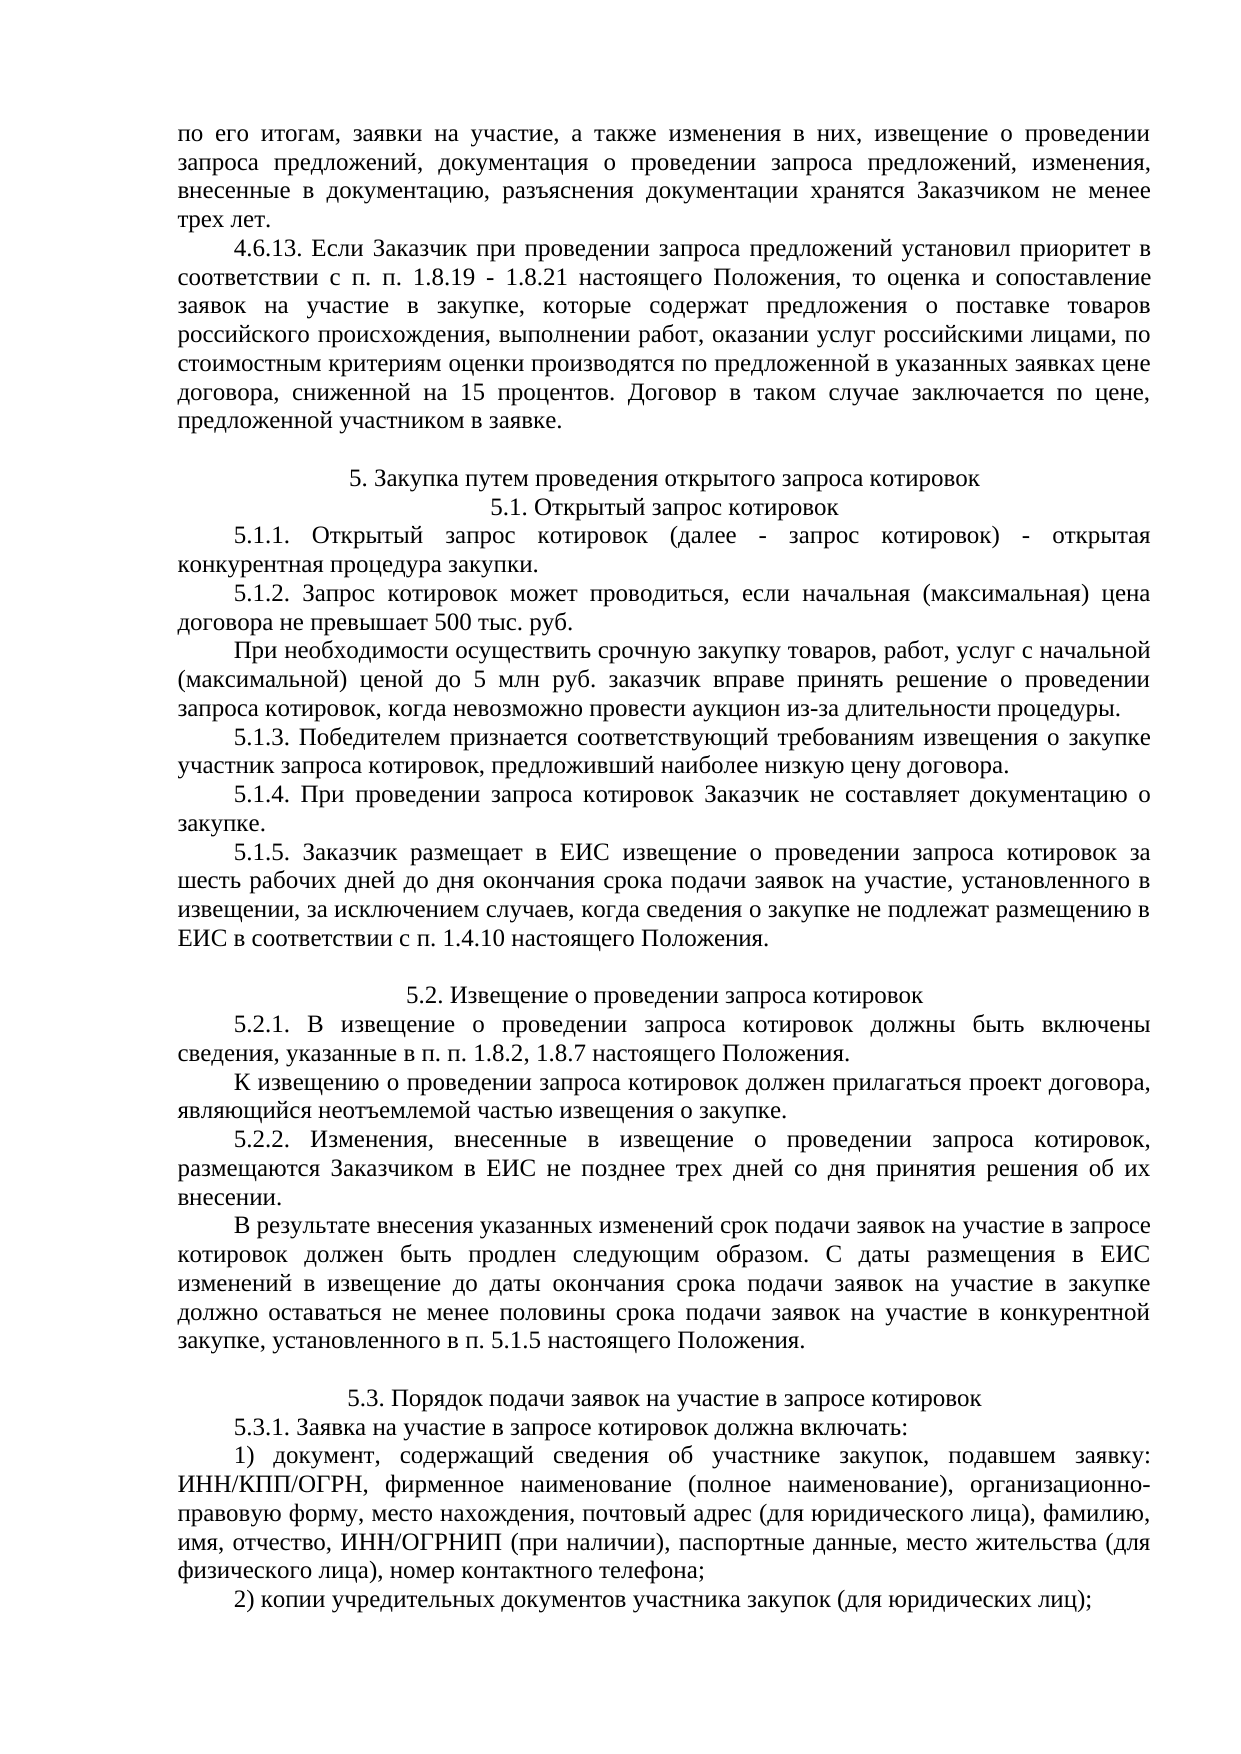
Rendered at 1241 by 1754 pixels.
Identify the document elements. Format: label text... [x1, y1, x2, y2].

text 5.1. Открытый запрос котировок [177, 492, 1152, 521]
text 1) документ, содержащий сведения об участнике закупок, подавшем заявку: ИНН/КПП/ОГРН, фирменное наименование (полное наименование), организационно-правовую форму, место нахождения, почтовый адрес (для юридического лица), фамилию, имя, отчество, ИНН/ОГРНИП (при наличии), паспортные данные, место жительства (для физического лица), номер контактного телефона; [177, 1441, 1152, 1584]
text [177, 118, 1152, 233]
text В результате внесения указанных изменений срок подачи заявок на участие в запросе котировок должен быть продлен следующим образом. С даты размещения в ЕИС изменений в извещение до даты окончания срока подачи заявок на участие в закупке должно оставаться не менее половины срока подачи заявок на участие в конкурентной закупке, установленного в п. 5.1.5 настоящего Положения. [177, 1211, 1152, 1354]
text 5.1.3. Победителем признается соответствующий требованиям извещения о закупке участник запроса котировок, предложивший наиболее низкую цену договора. [177, 722, 1152, 779]
text 5.3.1. Заявка на участие в запросе котировок должна включать: [177, 1412, 1152, 1441]
text 5.2.1. В извещение о проведении запроса котировок должны быть включены сведения, указанные в п. п. 1.8.2, 1.8.7 настоящего Положения. [177, 1009, 1152, 1067]
text 5. Закупка путем проведения открытого запроса котировок [177, 463, 1152, 492]
text 5.1.5. Заказчик размещает в ЕИС извещение о проведении запроса котировок за шесть рабочих дней до дня окончания срока подачи заявок на участие, установленного в извещении, за исключением случаев, когда сведения о закупке не подлежат размещению в ЕИС в соответствии с п. 1.4.10 настоящего Положения. [177, 837, 1152, 952]
text К извещению о проведении запроса котировок должен прилагаться проект договора, являющийся неотъемлемой частью извещения о закупке. [177, 1067, 1152, 1124]
text 5.1.1. Открытый запрос котировок (далее - запрос котировок) - открытая конкурентная процедура закупки. [177, 521, 1152, 578]
text При необходимости осуществить срочную закупку товаров, работ, услуг с начальной (максимальной) ценой до 5 млн руб. заказчик вправе принять решение о проведении запроса котировок, когда невозможно провести аукцион из-за длительности процедуры. [177, 636, 1152, 722]
text 5.3. Порядок подачи заявок на участие в запросе котировок [177, 1383, 1152, 1412]
text 5.1.2. Запрос котировок может проводиться, если начальная (максимальная) цена договора не превышает 500 тыс. руб. [177, 578, 1152, 636]
text 2) копии учредительных документов участника закупок (для юридических лиц); [177, 1584, 1152, 1613]
text 5.2.2. Изменения, внесенные в извещение о проведении запроса котировок, размещаются Заказчиком в ЕИС не позднее трех дней со дня принятия решения об их внесении. [177, 1124, 1152, 1211]
text 4.6.13. Если Заказчик при проведении запроса предложений установил приоритет в соответствии с п. п. 1.8.19 - 1.8.21 настоящего Положения, то оценка и сопоставление заявок на участие в закупке, которые содержат предложения о поставке товаров российского происхождения, выполнении работ, оказании услуг российскими лицами, по стоимостным критериям оценки производятся по предложенной в указанных заявках цене договора, сниженной на 15 процентов. Договор в таком случае заключается по цене, предложенной участником в заявке. [177, 233, 1152, 434]
text 5.2. Извещение о проведении запроса котировок [177, 981, 1152, 1009]
text 5.1.4. При проведении запроса котировок Заказчик не составляет документацию о закупке. [177, 779, 1152, 837]
